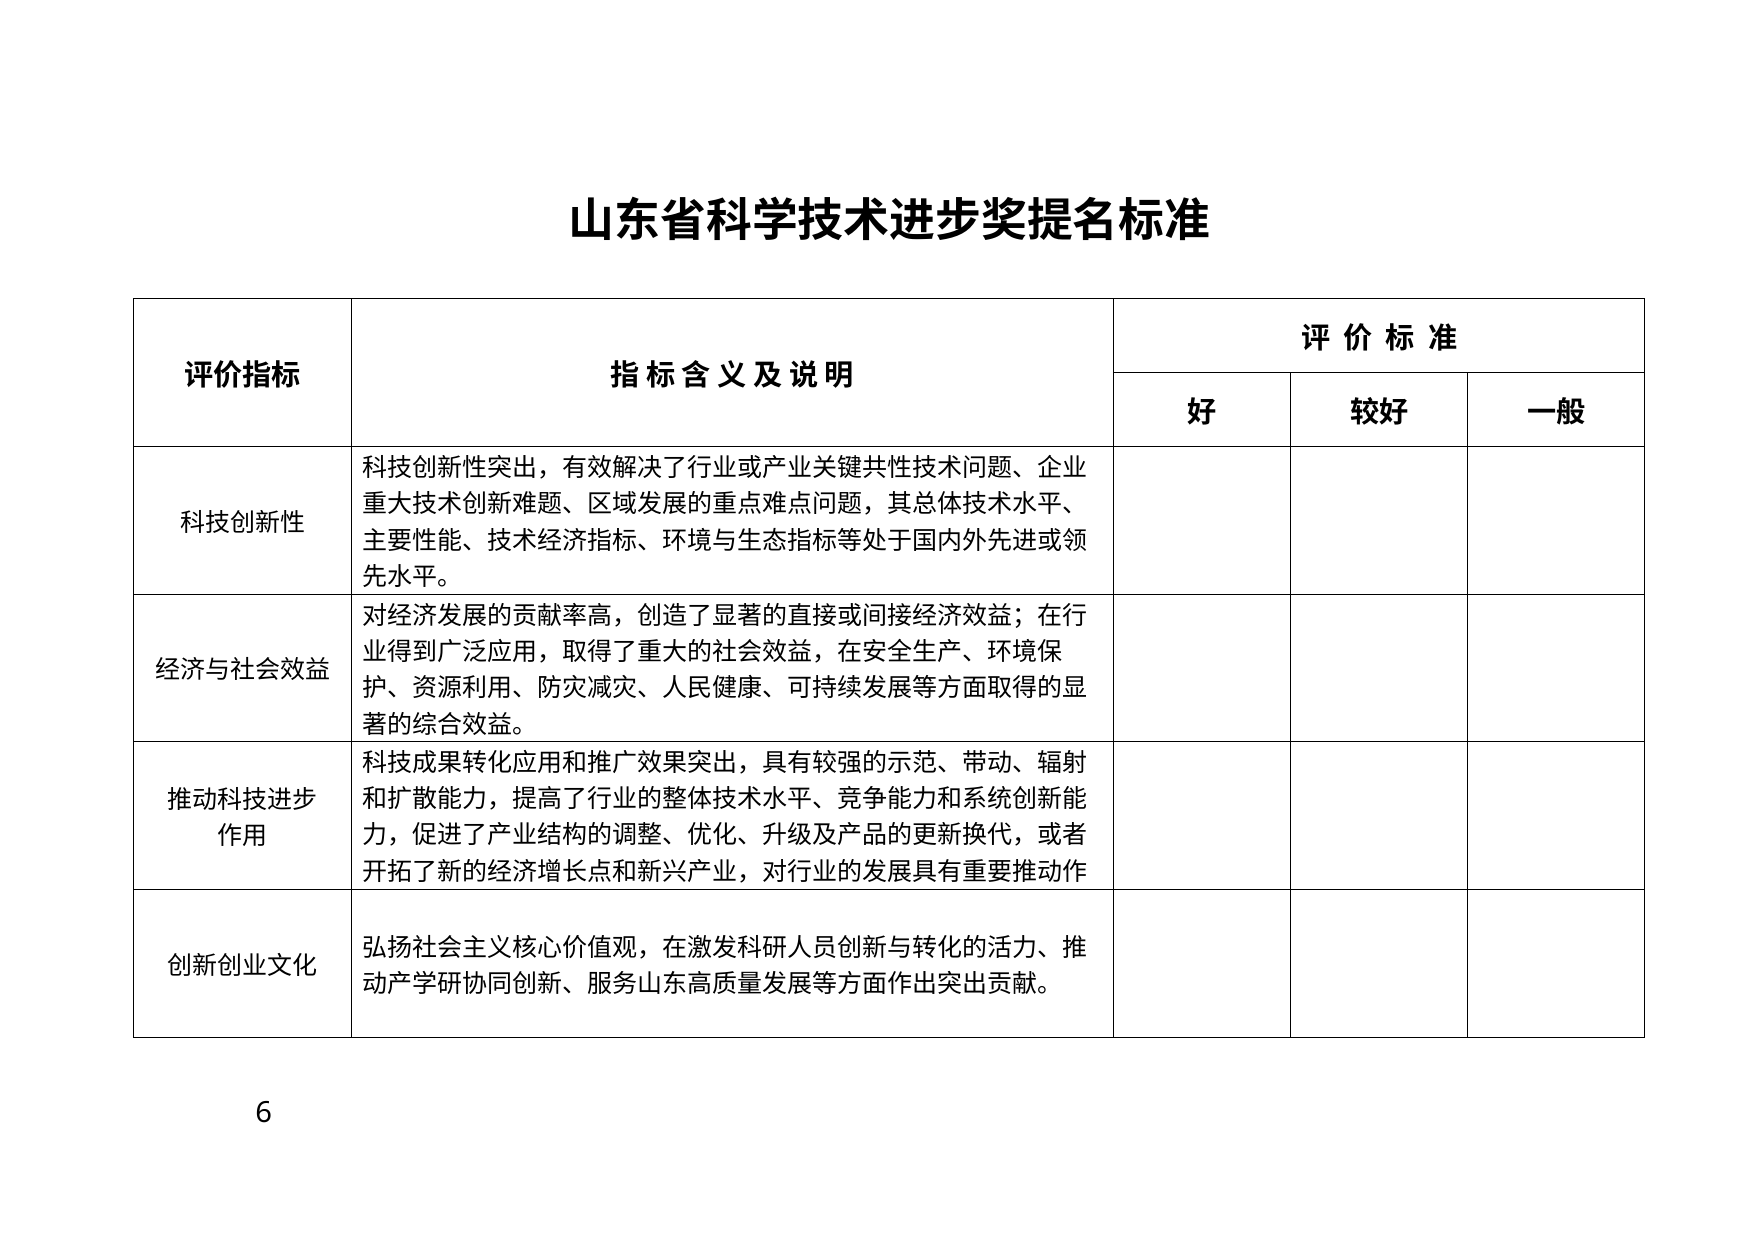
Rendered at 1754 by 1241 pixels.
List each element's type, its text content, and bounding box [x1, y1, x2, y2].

table_cell [1114, 447, 1290, 593]
table_cell [1468, 742, 1644, 889]
table_cell [1114, 742, 1290, 889]
table_cell [1468, 890, 1644, 1037]
table_cell [1291, 595, 1467, 741]
table_cell 创新创业文化 [134, 890, 351, 1037]
table_cell 推动科技进步 作用 [134, 742, 351, 889]
table_cell [1291, 447, 1467, 593]
table_cell [1291, 890, 1467, 1037]
table_cell 科技成果转化应用和推广效果突出，具有较强的示范、带动、辐射和扩散能力，提高了行业的整体技术水平、竞争能力和系统创新能力，促进了产业结构的调整、优化、升级及产品的更新换代，或者开拓了新的经济增长点和新兴产业，对行业的发展具有重要推动作用。 [352, 742, 1113, 889]
table_cell 弘扬社会主义核心价值观，在激发科研人员创新与转化的活力、推动产学研协同创新、服务山东高质量发展等方面作出突出贡献。 [352, 890, 1113, 1037]
table_cell 科技创新性突出，有效解决了行业或产业关键共性技术问题、企业重大技术创新难题、区域发展的重点难点问题，其总体技术水平、主要性能、技术经济指标、环境与生态指标等处于国内外先进或领先水平。 [352, 447, 1113, 593]
table_cell 较好 [1291, 373, 1467, 446]
table_cell 对经济发展的贡献率高，创造了显著的直接或间接经济效益；在行业得到广泛应用，取得了重大的社会效益，在安全生产、环境保护、资源利用、防灾减灾、人民健康、可持续发展等方面取得的显著的综合效益。 [352, 595, 1113, 741]
table_cell [1114, 890, 1290, 1037]
table_header 指 标 含 义 及 说 明 [352, 299, 1113, 446]
table_cell 经济与社会效益 [134, 595, 351, 741]
table_cell [1468, 447, 1644, 593]
table_cell 一般 [1468, 373, 1644, 446]
table_cell 好 [1114, 373, 1290, 446]
table_cell 科技创新性 [134, 447, 351, 593]
table_cell [1468, 595, 1644, 741]
table_header 评 价 标 准 [1114, 299, 1644, 372]
table_cell [1114, 595, 1290, 741]
table_cell [1291, 742, 1467, 889]
subtitle 山东省科学技术进步奖提名标准 [113, 168, 1665, 266]
table_header 评价指标 [134, 299, 351, 446]
